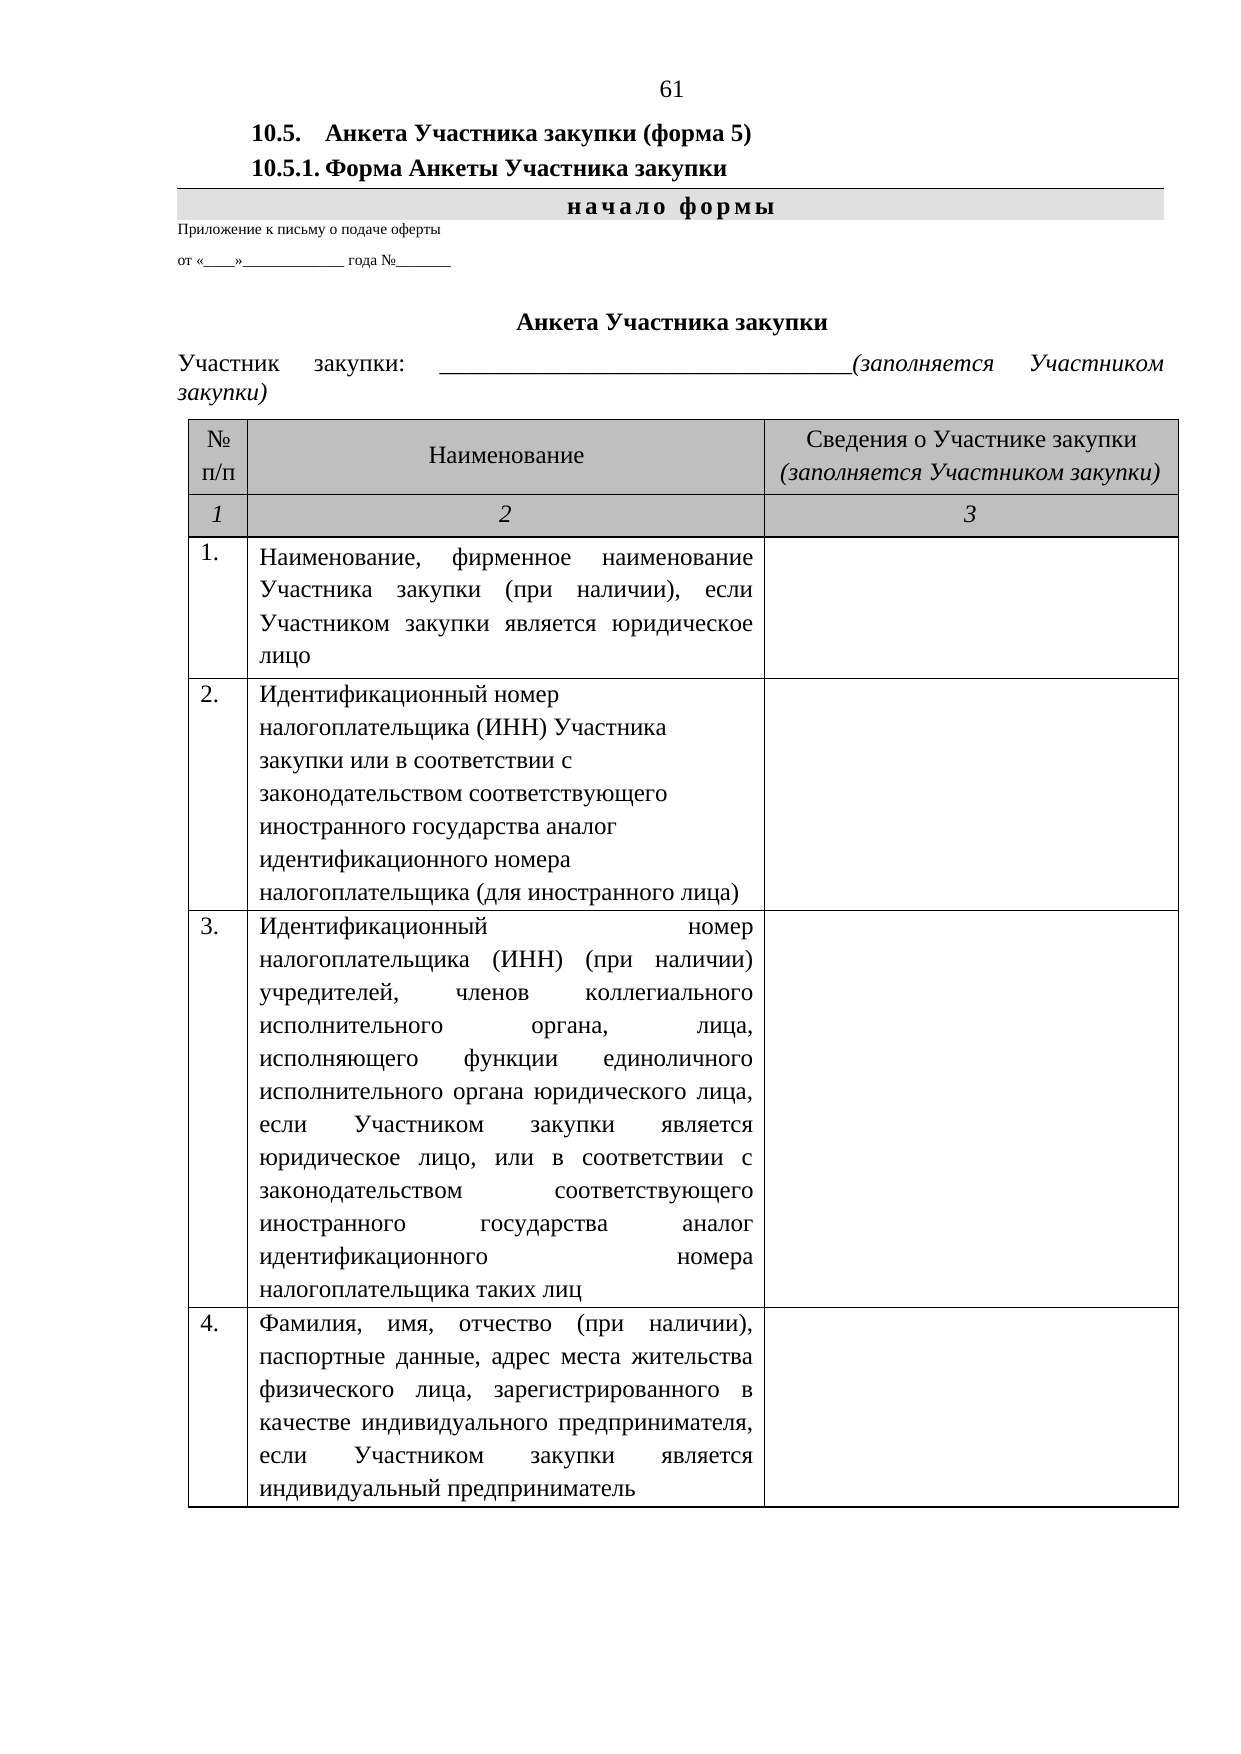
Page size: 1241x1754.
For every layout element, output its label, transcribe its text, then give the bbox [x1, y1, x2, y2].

table_header № п/п [189, 420, 247, 494]
table_cell Наименование, фирменное наименование Участника закупки (при наличии), если Участником закупки является юридическое лицо [248, 538, 764, 678]
list Форма Анкеты Участника закупки [177, 153, 1167, 182]
text Анкета Участника закупки [177, 307, 1167, 336]
table_header Наименование [248, 420, 764, 494]
table_cell 3 [765, 495, 1178, 536]
text Приложение к письму о подаче оферты от «____»_____________ года №_______ [177, 220, 1167, 282]
table_cell [765, 538, 1178, 678]
table_cell [189, 538, 247, 678]
table_cell [765, 1308, 1178, 1506]
table_cell 1 [189, 495, 247, 536]
table_cell [189, 911, 247, 1307]
table_cell Идентификационный номер налогоплательщика (ИНН) (при наличии) учредителей, членов коллегиального исполнительного органа, лица, исполняющего функции единоличного исполнительного органа юридического лица, если Участником закупки является юридическое лицо, или в соответствии с законодательством соответствующего иностранного государства аналог идентификационного номера налогоплательщика таких лиц [248, 911, 764, 1307]
table_cell [189, 1308, 247, 1506]
table_header Сведения о Участнике закупки (заполняется Участником закупки) [765, 420, 1178, 494]
table_cell [765, 911, 1178, 1307]
text начало формы [177, 189, 1164, 220]
text Участник закупки: _________________________________(заполняется Участником закупки) [177, 348, 1167, 406]
table_cell 2 [248, 495, 764, 536]
table_cell [765, 679, 1178, 910]
table_cell Фамилия, имя, отчество (при наличии), паспортные данные, адрес места жительства физического лица, зарегистрированного в качестве индивидуального предпринимателя, если Участником закупки является индивидуальный предприниматель [248, 1308, 764, 1506]
table_cell Идентификационный номер налогоплательщика (ИНН) Участника закупки или в соответствии с законодательством соответствующего иностранного государства аналог идентификационного номера налогоплательщика (для иностранного лица) [248, 679, 764, 910]
list Анкета Участника закупки (форма 5) [177, 118, 1167, 147]
table_cell [189, 679, 247, 910]
